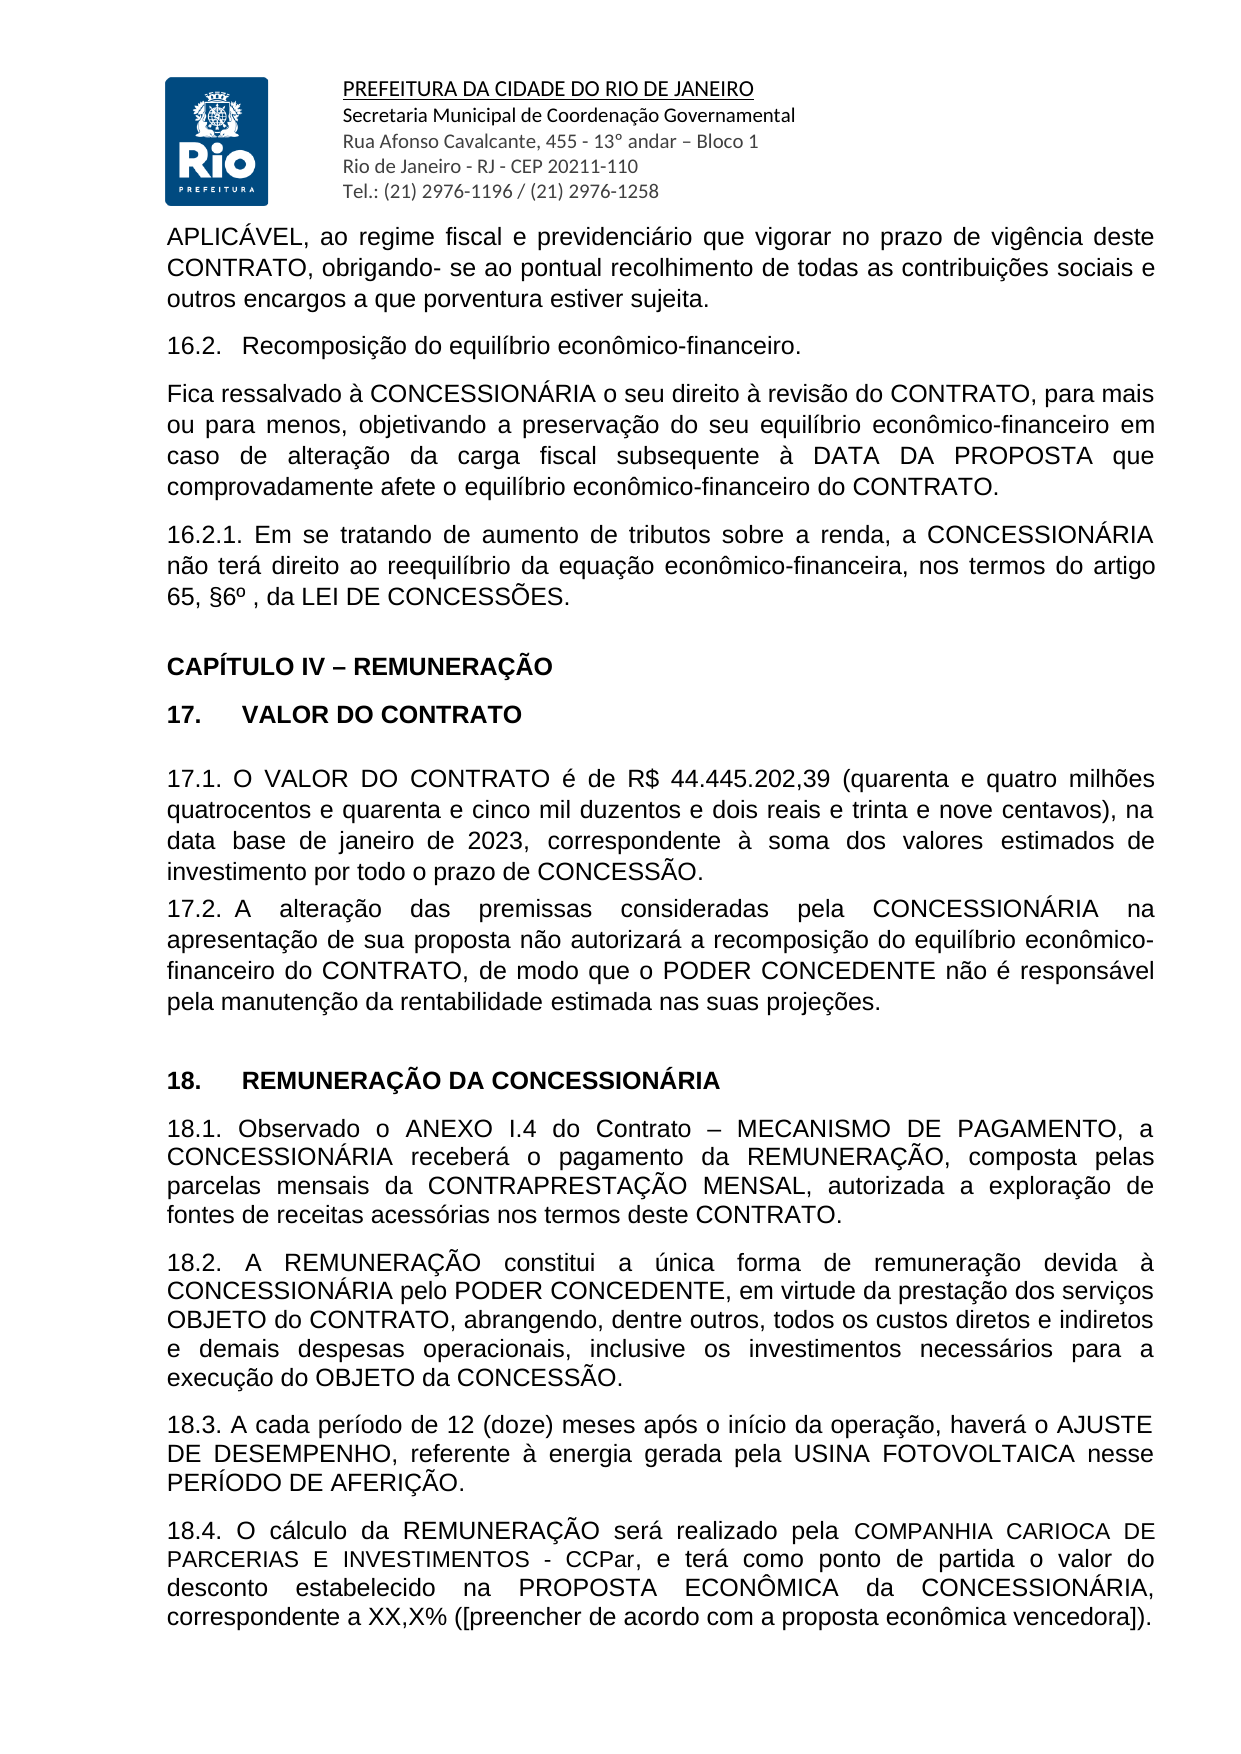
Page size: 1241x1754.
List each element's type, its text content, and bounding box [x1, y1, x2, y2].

list Recomposição do equilíbrio econômico-financeiro. [167, 331, 1156, 360]
text 18.4. O cálculo da REMUNERAÇÃO será realizado pela COMPANHIA CARIOCA DE PARCERIAS E INVESTIMENTOS - CCPar, e terá como ponto de partida o valor do desconto estabelecido na PROPOSTA ECONÔMICA da CONCESSIONÁRIA, correspondente a XX,X% ([preencher de acordo com a proposta econômica vencedora]). [167, 1516, 1156, 1631]
text Fica ressalvado à CONCESSIONÁRIA o seu direito à revisão do CONTRATO, para mais ou para menos, objetivando a preservação do seu equilíbrio econômico-financeiro em caso de alteração da carga fiscal subsequente à DATA DA PROPOSTA que comprovadamente afete o equilíbrio econômico-financeiro do CONTRATO. [167, 379, 1156, 501]
list VALOR DO CONTRATO [167, 700, 1156, 729]
subtitle CAPÍTULO IV – REMUNERAÇÃO [167, 652, 1156, 681]
list REMUNERAÇÃO DA CONCESSIONÁRIA [167, 1066, 1156, 1094]
list A alteração das premissas consideradas pela CONCESSIONÁRIA na apresentação de sua proposta não autorizará a recomposição do equilíbrio econômico-financeiro do CONTRATO, de modo que o PODER CONCEDENTE não é responsável pela manutenção da rentabilidade estimada nas suas projeções. [167, 893, 1156, 1015]
text 18.3. A cada período de 12 (doze) meses após o início da operação, haverá o AJUSTE DE DESEMPENHO, referente à energia gerada pela USINA FOTOVOLTAICA nesse PERÍODO DE AFERIÇÃO. [167, 1410, 1156, 1497]
picture [165, 77, 269, 206]
list Em se tratando de aumento de tributos sobre a renda, a CONCESSIONÁRIA não terá direito ao reequilíbrio da equação econômico-financeira, nos termos do artigo 65, §6º , da LEI DE CONCESSÕES. [167, 520, 1156, 611]
list O VALOR DO CONTRATO é de R$ 44.445.202,39 (quarenta e quatro milhões quatrocentos e quarenta e cinco mil duzentos e dois reais e trinta e nove centavos), na data base de janeiro de 2023, correspondente à soma dos valores estimados de investimento por todo o prazo de CONCESSÃO. [167, 764, 1156, 886]
text 18.1. Observado o ANEXO I.4 do Contrato – MECANISMO DE PAGAMENTO, a CONCESSIONÁRIA receberá o pagamento da REMUNERAÇÃO, composta pelas parcelas mensais da CONTRAPRESTAÇÃO MENSAL, autorizada a exploração de fontes de receitas acessórias nos termos deste CONTRATO. [167, 1113, 1156, 1228]
text 18.2. A REMUNERAÇÃO constitui a única forma de remuneração devida à CONCESSIONÁRIA pelo PODER CONCEDENTE, em virtude da prestação dos serviços OBJETO do CONTRATO, abrangendo, dentre outros, todos os custos diretos e indiretos e demais despesas operacionais, inclusive os investimentos necessários para a execução do OBJETO da CONCESSÃO. [167, 1248, 1156, 1391]
